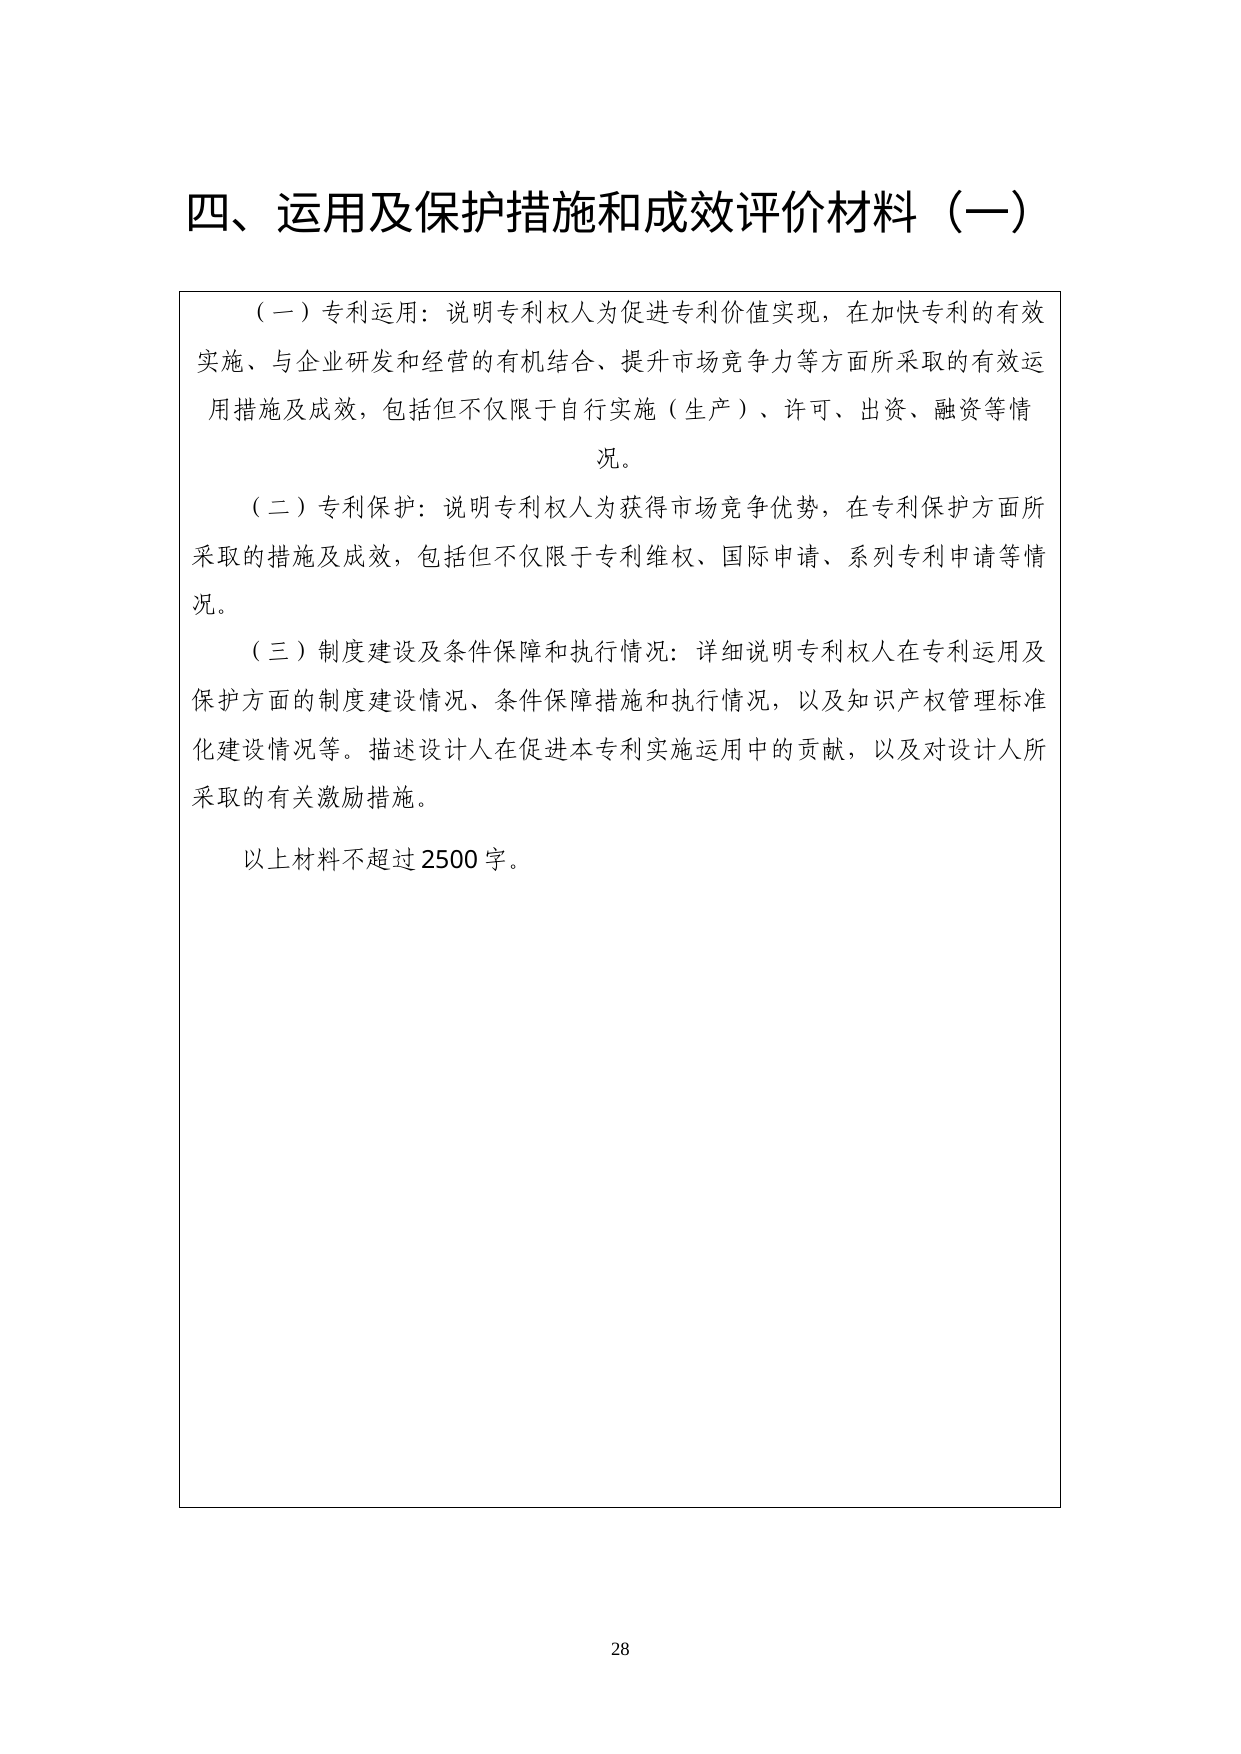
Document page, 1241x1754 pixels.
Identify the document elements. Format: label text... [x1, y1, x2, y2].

table_header （一）专利运用：说明专利权人为促进专利价值实现，在加快专利的有效实施、与企业研发和经营的有机结合、提升市场竞争力等方面所采取的有效运用措施及成效，包括但不仅限于自行实施（生产）、许可、出资、融资等情况。 （二）专利保护：说明专利权人为获得市场竞争优势，在专利保护方面所采取的措施及成效，包括但不仅限于专利维权、国际申请、系列专利申请等情况。 （三）制度建设及条件保障和执行情况：详细说明专利权人在专利运用及保护方面的制度建设情况、条件保障措施和执行情况，以及知识产权管理标准化建设情况等。描述设计人在促进本专利实施运用中的贡献，以及对设计人所采取的有关激励措施。 以上材料不超过2500字。 [180, 292, 1060, 1507]
text 四、运用及保护措施和成效评价材料（一） [165, 160, 1075, 258]
